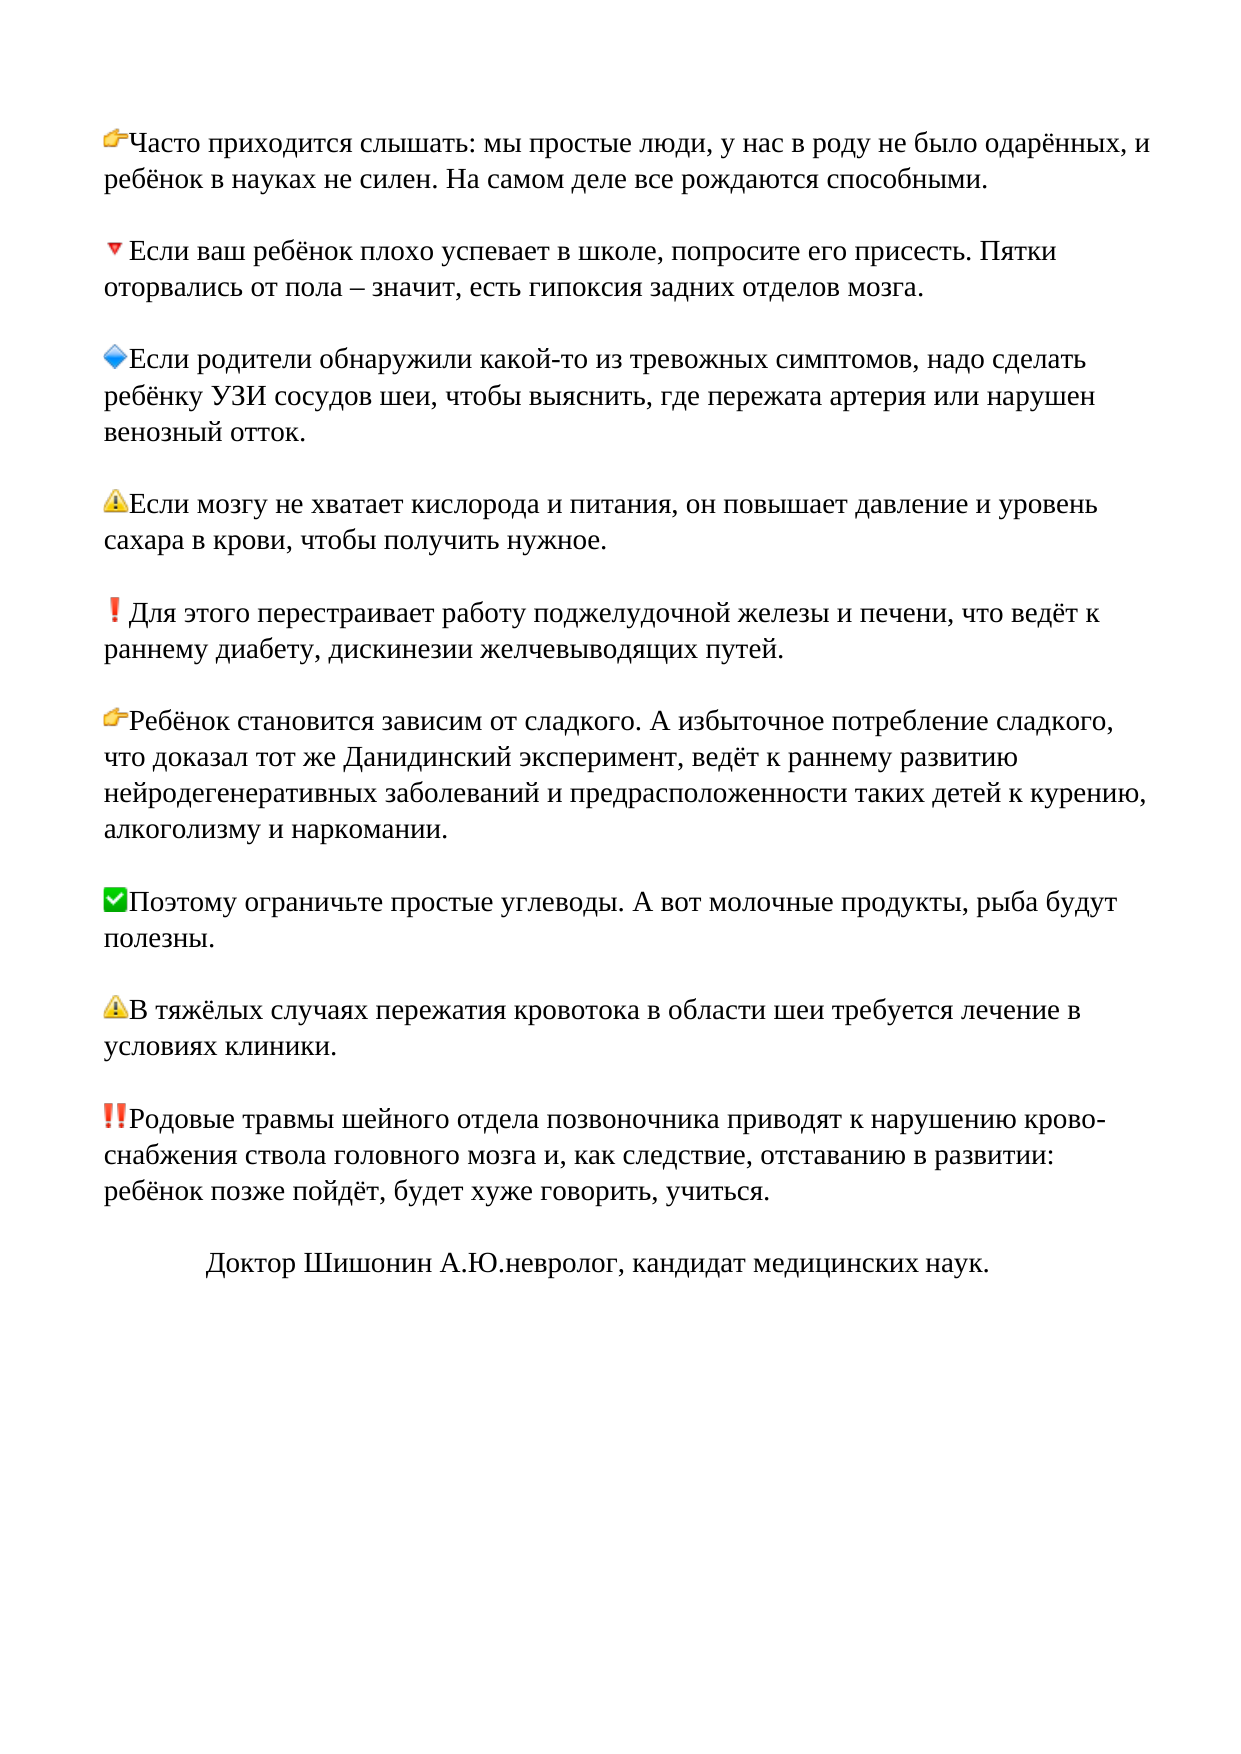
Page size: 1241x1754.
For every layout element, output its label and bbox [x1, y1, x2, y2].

picture [103, 597, 129, 622]
picture [103, 705, 129, 731]
picture [103, 343, 129, 369]
picture [103, 127, 129, 152]
picture [103, 235, 129, 261]
picture [103, 994, 129, 1020]
picture [103, 488, 129, 514]
picture [103, 1103, 129, 1128]
picture [103, 886, 129, 912]
text [103, 89, 1152, 1279]
